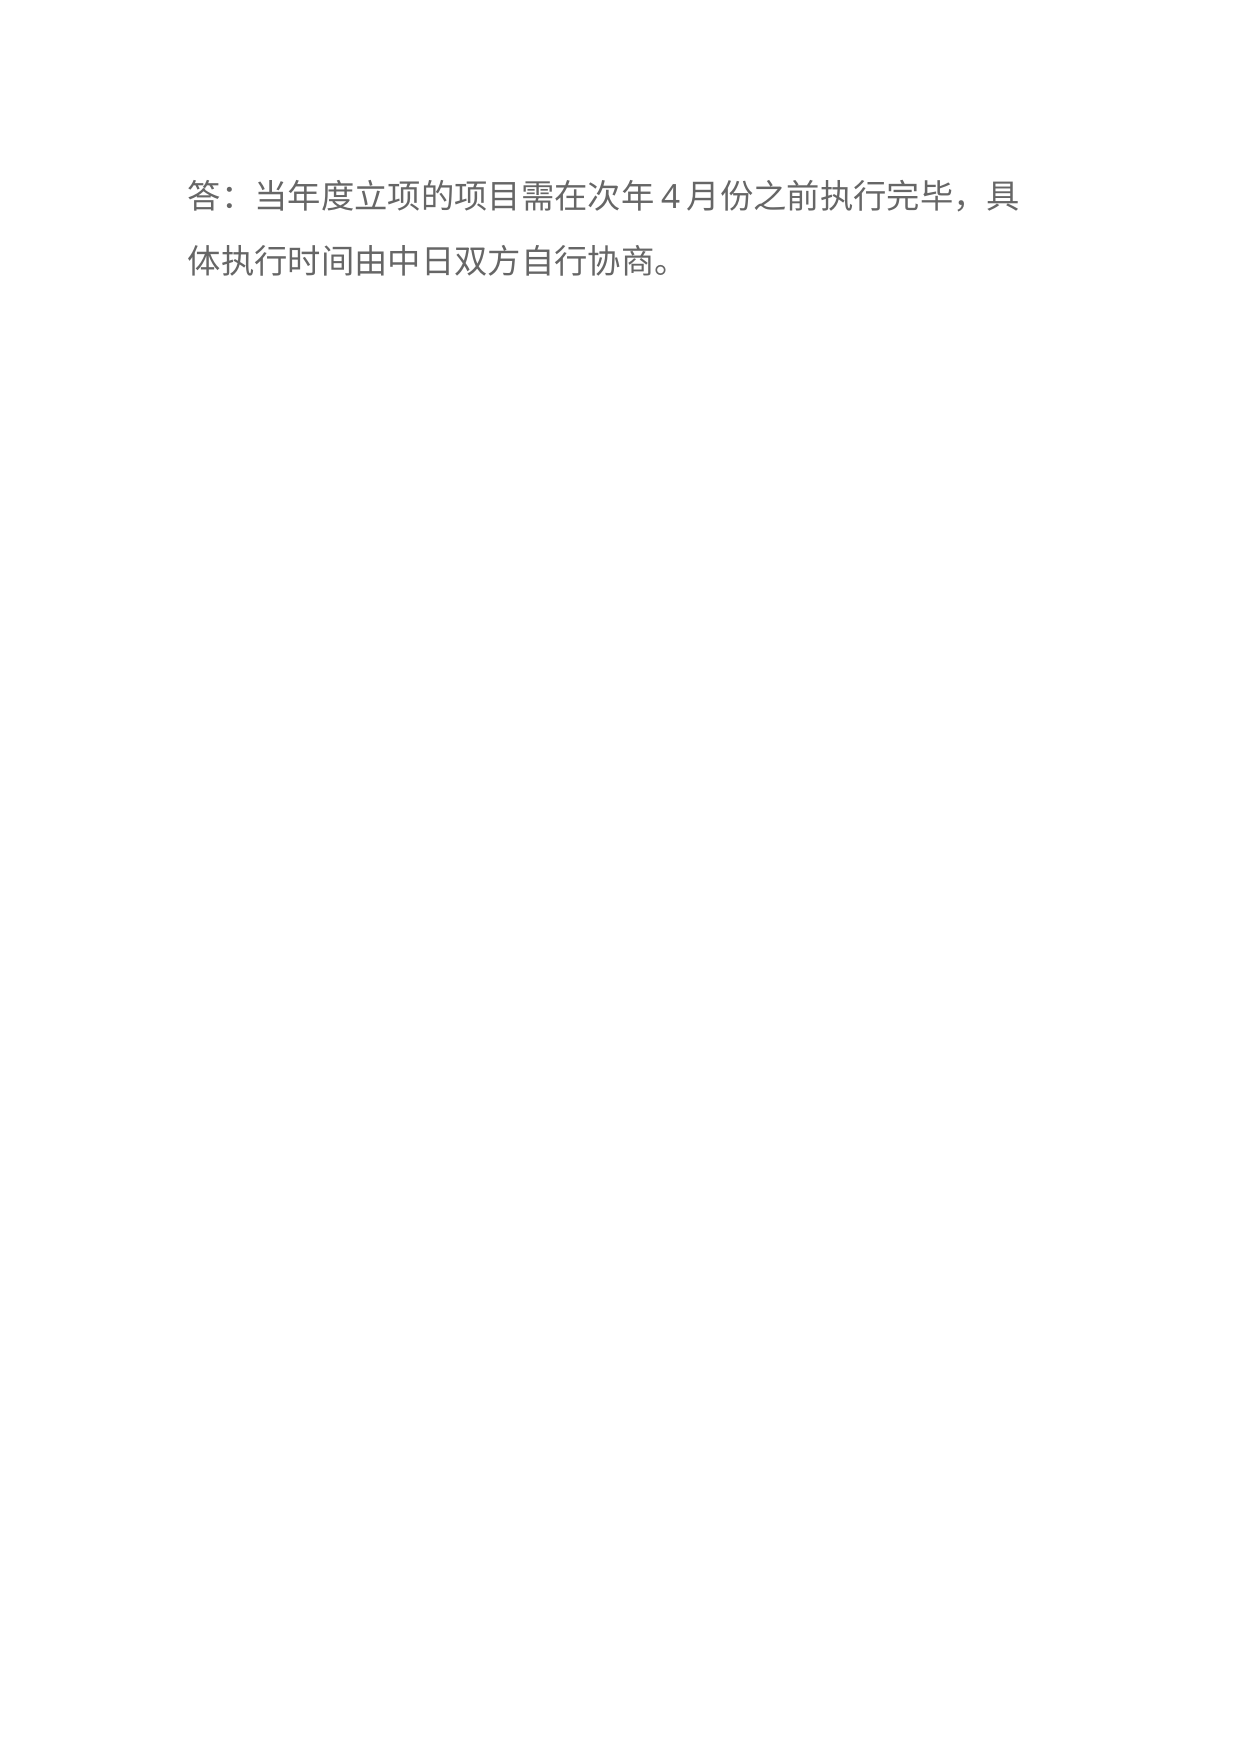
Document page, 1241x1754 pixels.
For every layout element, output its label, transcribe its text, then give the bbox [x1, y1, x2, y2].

text 答：当年度立项的项目需在次年4月份之前执行完毕，具体执行时间由中日双方自行协商。 [187, 162, 1053, 292]
